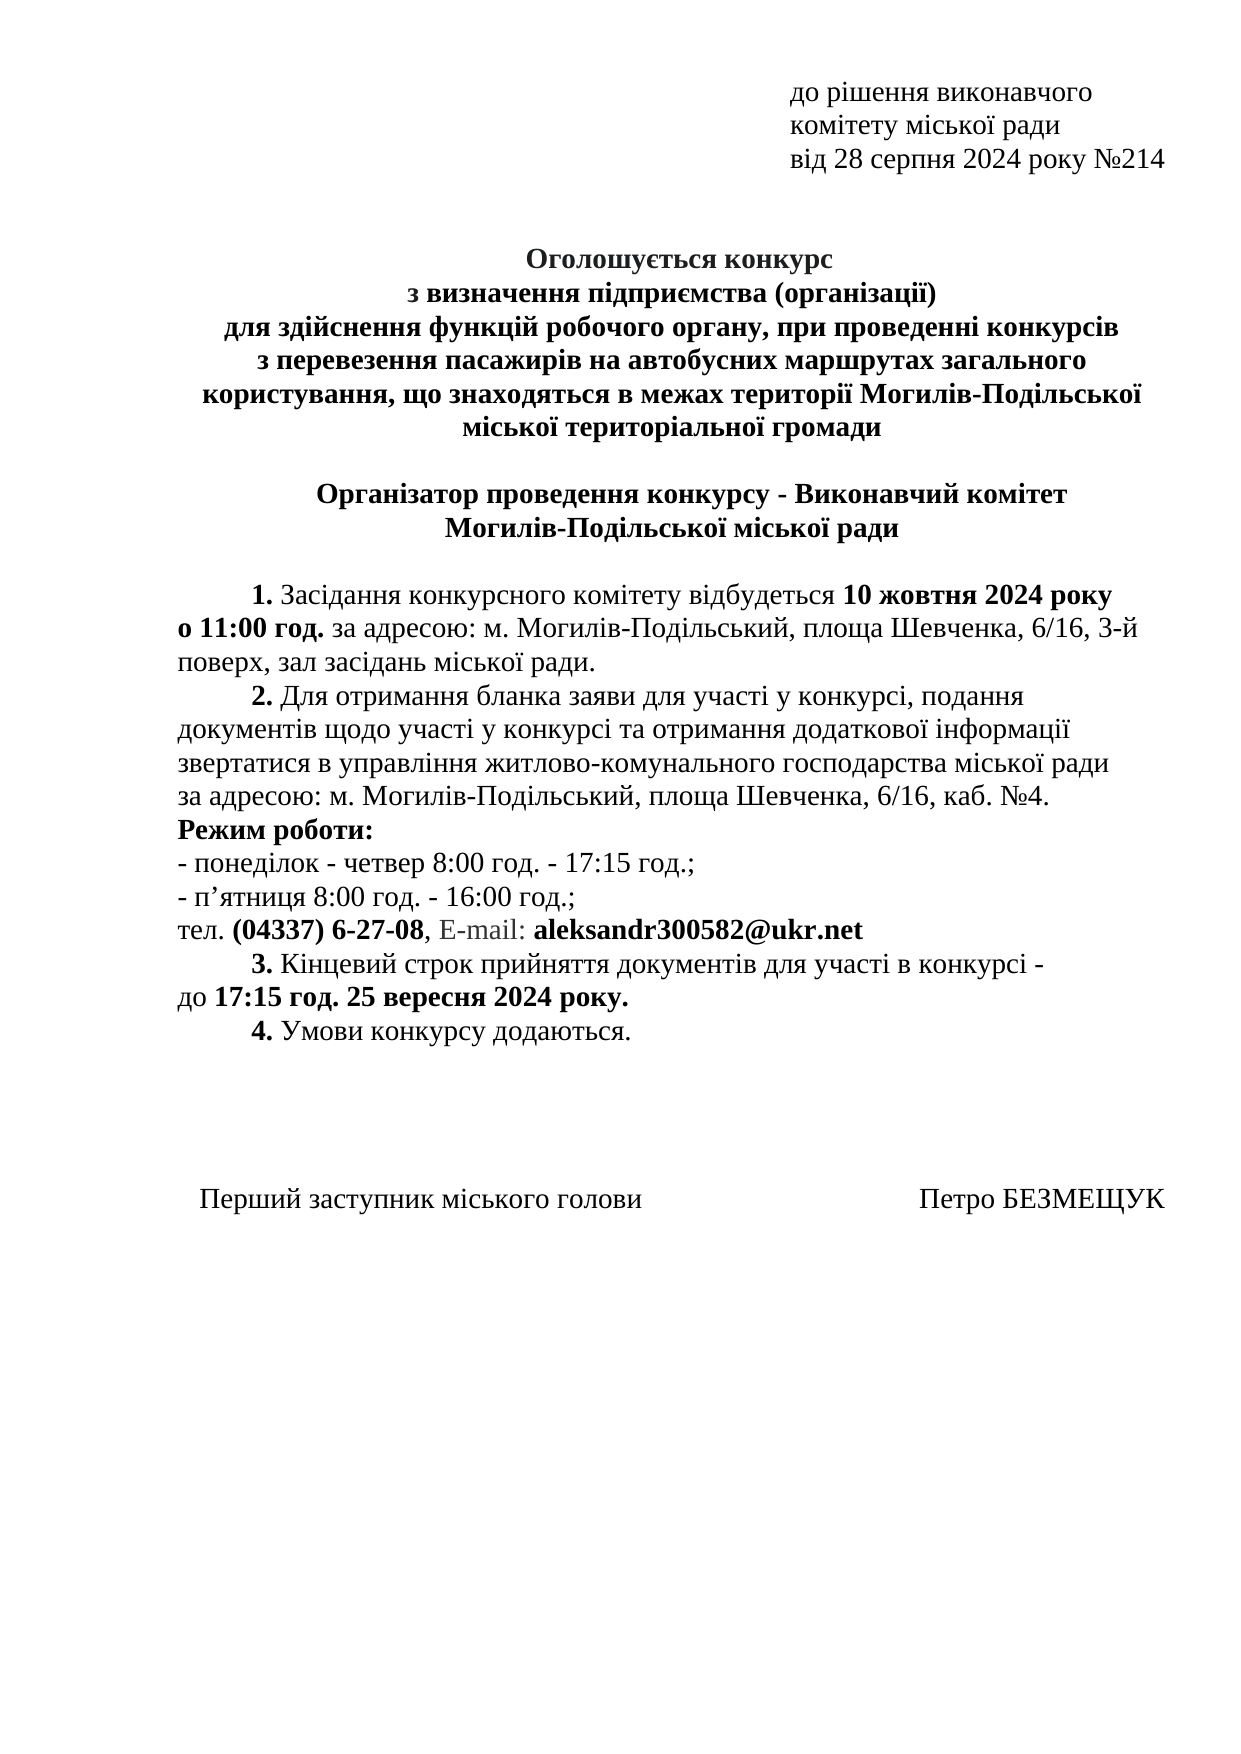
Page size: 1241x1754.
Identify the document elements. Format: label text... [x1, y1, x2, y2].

text комітету міської ради [177, 107, 1167, 141]
text Могилів-Подільської міської ради [177, 510, 1167, 543]
text з визначення підприємства (організації) [177, 275, 1167, 309]
subtitle Режим роботи: [177, 812, 1167, 845]
text Організатор проведення конкурсу - Виконавчий комітет [177, 476, 1167, 510]
text о 11:00 год. за адресою: м. Могилів-Подільський, площа Шевченка, 6/16, 3-й поверх, зал засідань міської ради. [177, 611, 1167, 678]
text 4. Умови конкурсу додаються. [177, 1013, 1167, 1047]
text з перевезення пасажирів на автобусних маршрутах загального користування, що знаходяться в межах території Могилів-Подільської міської територіальної громади [177, 342, 1167, 443]
text до рішення виконавчого [177, 74, 1167, 107]
text Оголошується конкурс [177, 242, 1167, 275]
text 3. Кінцевий строк прийняття документів для участі в конкурсі - [177, 946, 1167, 979]
subtitle - понеділок - четвер 8:00 год. - 17:15 год.; [177, 845, 1167, 879]
text 1. Засідання конкурсного комітету відбудеться 10 жовтня 2024 року [177, 577, 1167, 611]
subtitle за адресою: м. Могилів-Подільський, площа Шевченка, 6/16, каб. №4. [177, 778, 1167, 812]
subtitle тел. (04337) 6-27-08, E-mail: aleksandr300582@ukr.net [177, 912, 1167, 946]
text від 28 серпня 2024 року №214 [177, 141, 1167, 174]
subtitle - п’ятниця 8:00 год. - 16:00 год.; [177, 879, 1167, 912]
text Перший заступник міського голови Петро БЕЗМЕЩУК [177, 1181, 1167, 1214]
subtitle 2. Для отримання бланка заяви для участі у конкурсі, подання документів щодо участі у конкурсі та отримання додаткової інформації звертатися в управління житлово-комунального господарства міської ради [177, 678, 1167, 778]
text до 17:15 год. 25 вересня 2024 року. [177, 979, 1167, 1013]
text для здійснення функцій робочого органу, при проведенні конкурсів [177, 309, 1167, 342]
